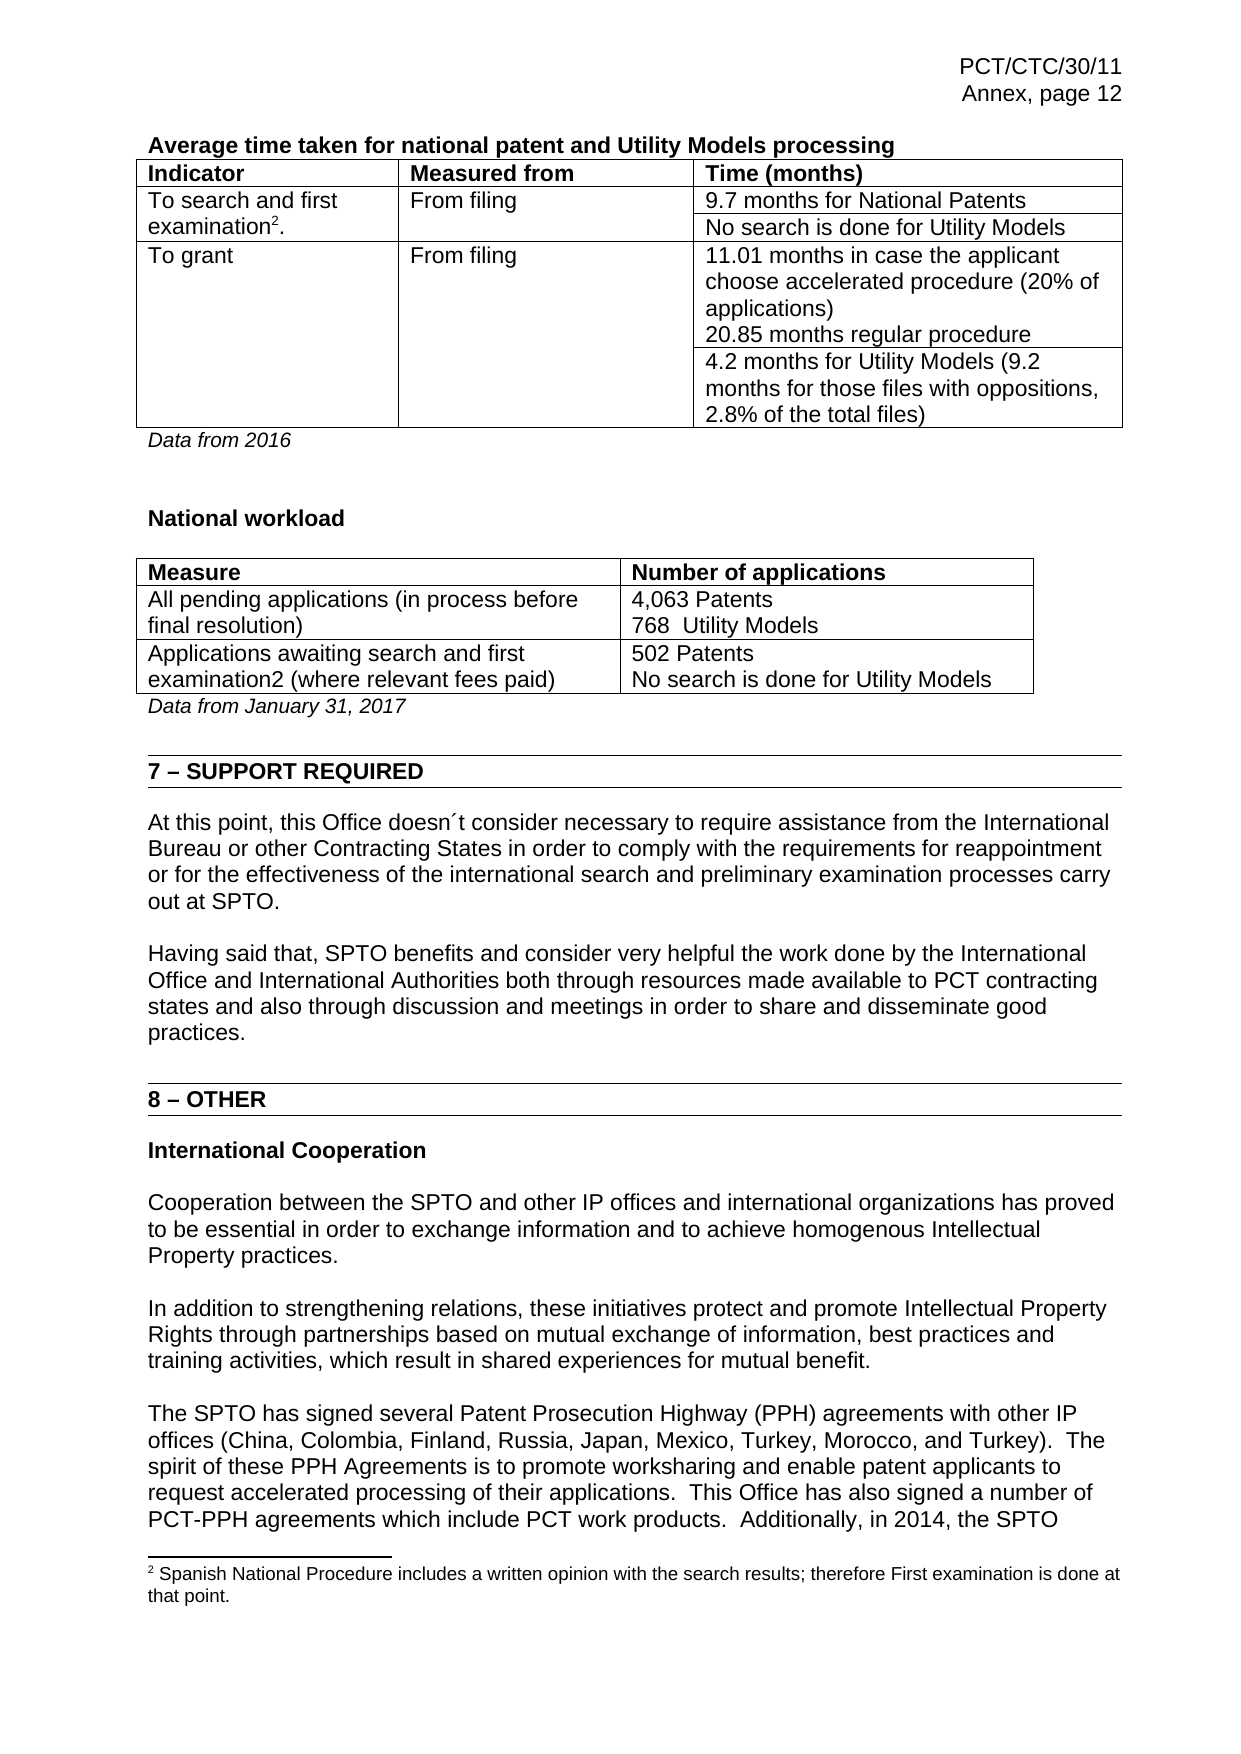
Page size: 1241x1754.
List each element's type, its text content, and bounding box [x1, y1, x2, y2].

text International Cooperation [148, 1137, 1122, 1163]
table_cell From filing [399, 242, 693, 427]
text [148, 1400, 1122, 1532]
text In addition to strengthening relations, these initiatives protect and promote Intellectual Property Rights through partnerships based on mutual exchange of information, best practices and training activities, which result in shared experiences for mutual benefit. [148, 1295, 1122, 1374]
table_cell 4,063 Patents 768 Utility Models [621, 586, 1033, 639]
table_cell 11.01 months in case the applicant choose accelerated procedure (20% of applications) 20.85 months regular procedure [694, 242, 1122, 347]
table_cell To grant [137, 242, 398, 427]
table_cell From filing [399, 187, 693, 241]
table_cell No search is done for Utility Models [694, 214, 1122, 241]
table_cell All pending applications (in process before final resolution) [137, 586, 620, 639]
subtitle 7 – Support Required [148, 756, 1122, 787]
text National workload [148, 505, 1122, 531]
text Data from 2016 [148, 428, 1122, 452]
table_header Time (months) [694, 160, 1122, 186]
text Average time taken for national patent and Utility Models processing [148, 132, 1122, 158]
table_cell 9.7 months for National Patents [694, 187, 1122, 213]
table_cell 502 Patents No search is done for Utility Models [621, 640, 1033, 693]
subtitle 8 – Other [148, 1084, 1122, 1115]
table_cell Applications awaiting search and first examination2 (where relevant fees paid) [137, 640, 620, 693]
text Data from January 31, 2017 [148, 694, 1122, 718]
text At this point, this Office doesn´t consider necessary to require assistance from the International Bureau or other Contracting States in order to comply with the requirements for reappointment or for the effectiveness of the international search and preliminary examination processes carry out at SPTO. [148, 808, 1122, 914]
table_cell 4.2 months for Utility Models (9.2 months for those files with oppositions, 2.8% of the total files) [694, 348, 1122, 427]
table_header Number of applications [621, 559, 1033, 585]
table_header Measured from [399, 160, 693, 186]
text Having said that, SPTO benefits and consider very helpful the work done by the International Office and International Authorities both through resources made available to PCT contracting states and also through discussion and meetings in order to share and disseminate good practices. [148, 940, 1122, 1046]
text Cooperation between the SPTO and other IP offices and international organizations has proved to be essential in order to exchange information and to achieve homogenous Intellectual Property practices. [148, 1189, 1122, 1268]
table_header Indicator [137, 160, 398, 186]
table_header Measure [137, 559, 620, 585]
table_cell To search and first examination. [137, 187, 398, 241]
